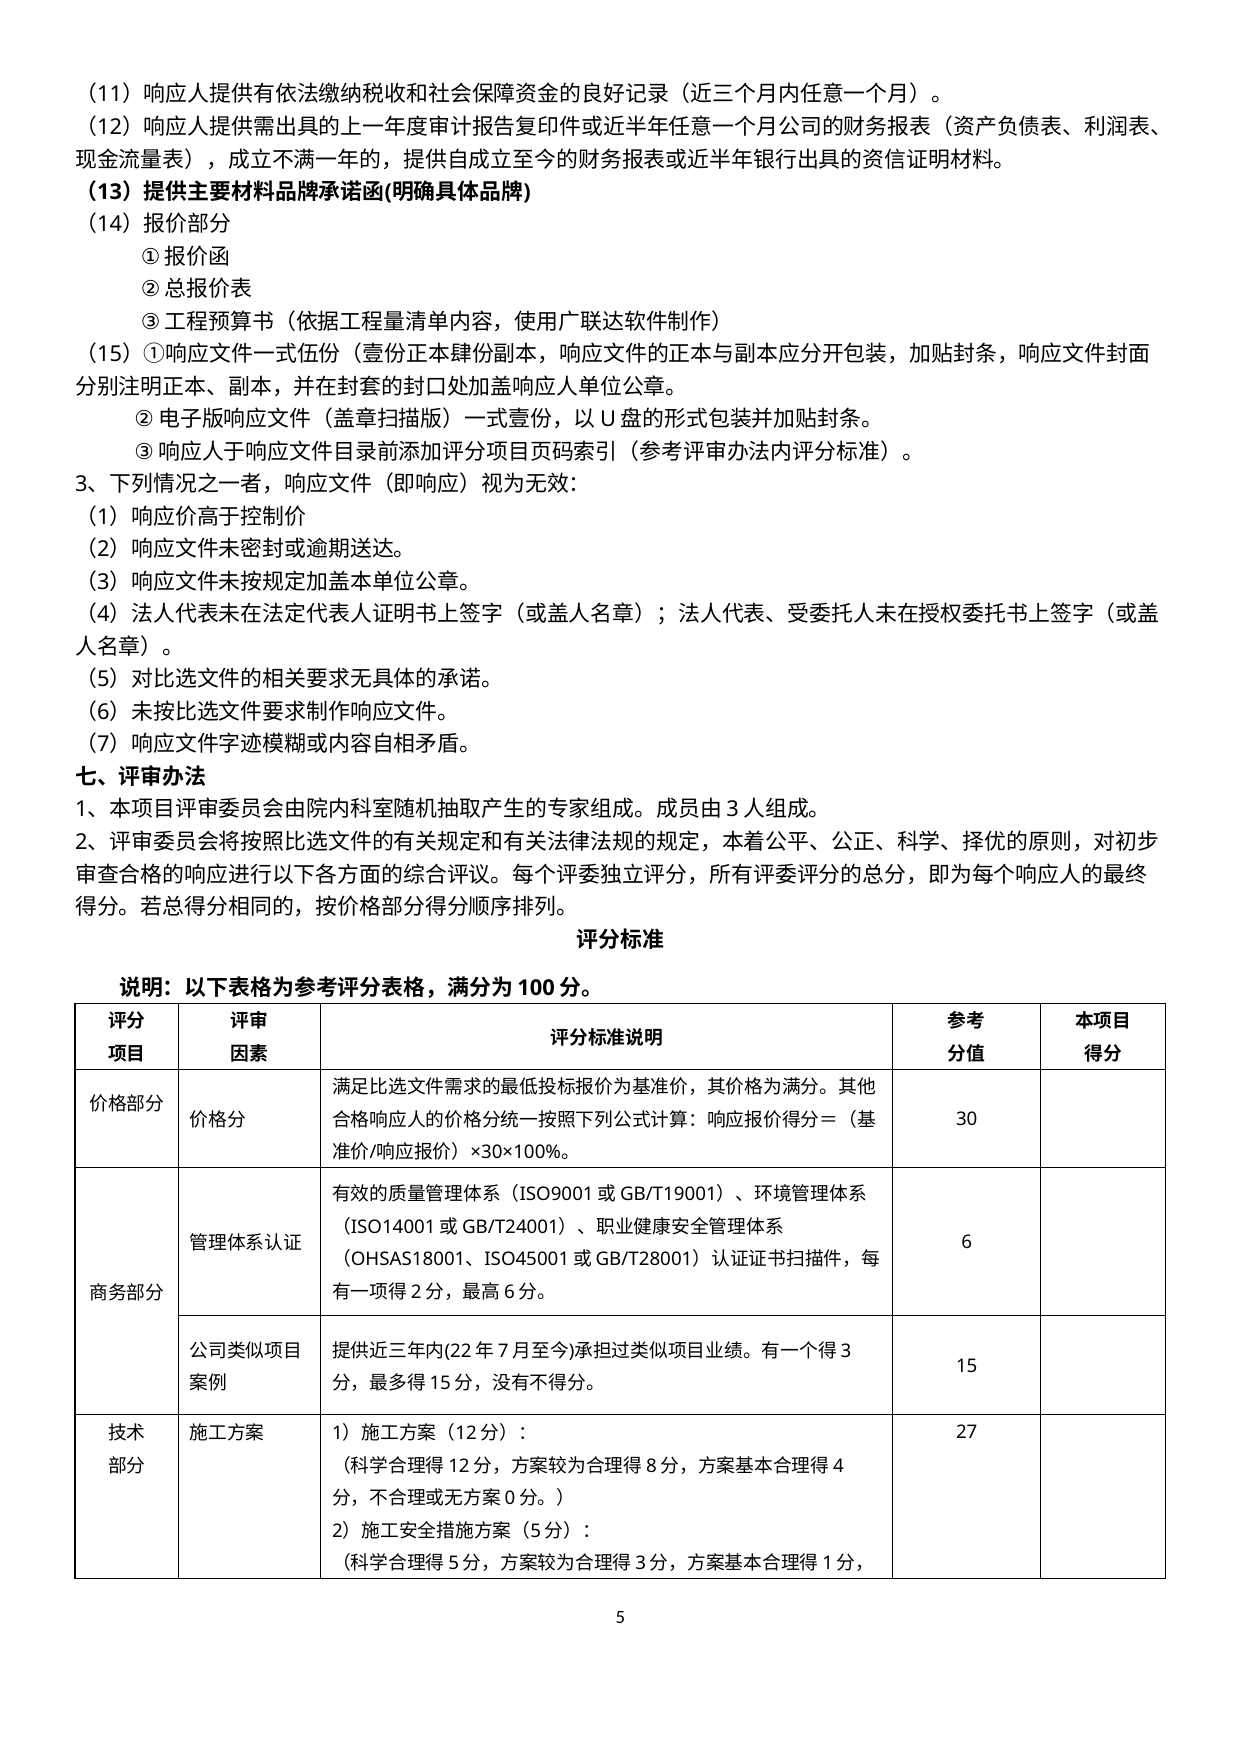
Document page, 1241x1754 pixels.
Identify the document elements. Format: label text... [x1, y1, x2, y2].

text （13）提供主要材料品牌承诺函(明确具体品牌) [75, 174, 1165, 206]
table_cell 技术 部分 [76, 1415, 178, 1578]
table_cell 满足比选文件需求的最低投标报价为基准价，其价格为满分。其他合格响应人的价格分统一按照下列公式计算：响应报价得分＝（基准价/响应报价）×30×100%。 [321, 1070, 892, 1167]
table_cell 价格分 [179, 1070, 320, 1167]
text ②电子版响应文件（盖章扫描版）一式壹份，以U盘的形式包装并加贴封条。 [75, 401, 1165, 434]
table_header 评审 因素 [179, 1004, 320, 1068]
text （1）响应价高于控制价 [75, 499, 1165, 531]
text 1、本项目评审委员会由院内科室随机抽取产生的专家组成。成员由3人组成。 [75, 791, 1165, 824]
text （14）报价部分 [75, 206, 1165, 239]
text （2）响应文件未密封或逾期送达。 [75, 531, 1165, 564]
table_cell 有效的质量管理体系（ISO9001或GB/T19001）、环境管理体系（ISO14001或GB/T24001）、职业健康安全管理体系（OHSAS18001、ISO45001或GB/T28001）认证证书扫描件，每有一项得2分，最高6分。 [321, 1168, 892, 1315]
text （15）①响应文件一式伍份（壹份正本肆份副本，响应文件的正本与副本应分开包装，加贴封条，响应文件封面分别注明正本、副本，并在封套的封口处加盖响应人单位公章。 [75, 336, 1165, 401]
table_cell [321, 1415, 892, 1578]
text （12）响应人提供需出具的上一年度审计报告复印件或近半年任意一个月公司的财务报表（资产负债表、利润表、现金流量表），成立不满一年的，提供自成立至今的财务报表或近半年银行出具的资信证明材料。 [75, 109, 1165, 174]
text （6）未按比选文件要求制作响应文件。 [75, 694, 1165, 726]
table_cell 商务部分 [76, 1168, 178, 1414]
text 3、下列情况之一者，响应文件（即响应）视为无效： [75, 466, 1165, 499]
text ③响应人于响应文件目录前添加评分项目页码索引（参考评审办法内评分标准）。 [75, 434, 1165, 466]
table_cell [1041, 1070, 1165, 1167]
text （11）响应人提供有依法缴纳税收和社会保障资金的良好记录（近三个月内任意一个月）。 [75, 76, 1165, 109]
text （5）对比选文件的相关要求无具体的承诺。 [75, 661, 1165, 694]
table_cell 6 [893, 1168, 1040, 1315]
table_cell 公司类似项目案例 [179, 1316, 320, 1414]
table_cell 提供近三年内(22年7月至今)承担过类似项目业绩。有一个得3分，最多得15分，没有不得分。 [321, 1316, 892, 1414]
text 七、评审办法 [75, 759, 1165, 791]
table_header 评分标准说明 [321, 1004, 892, 1068]
table_cell 30 [893, 1070, 1040, 1167]
table_cell [1041, 1415, 1165, 1578]
text ②总报价表 [75, 271, 1165, 304]
table_header 评分 项目 [76, 1004, 178, 1068]
text ③工程预算书（依据工程量清单内容，使用广联达软件制作） [75, 304, 1165, 336]
table_cell 管理体系认证 [179, 1168, 320, 1315]
text （7）响应文件字迹模糊或内容自相矛盾。 [75, 726, 1165, 759]
table_cell [1041, 1168, 1165, 1315]
text （3）响应文件未按规定加盖本单位公章。 [75, 564, 1165, 596]
text ①报价函 [75, 239, 1165, 271]
table_cell 15 [893, 1316, 1040, 1414]
text 评分标准 [75, 921, 1165, 954]
text 说明：以下表格为参考评分表格，满分为100分。 [75, 970, 1165, 1002]
table_header 本项目 得分 [1041, 1004, 1165, 1068]
table_cell 27 [893, 1415, 1040, 1578]
table_cell 施工方案 [179, 1415, 320, 1578]
text 2、评审委员会将按照比选文件的有关规定和有关法律法规的规定，本着公平、公正、科学、择优的原则，对初步审查合格的响应进行以下各方面的综合评议。每个评委独立评分，所有评委评分的总分，即为每个响应人的最终得分。若总得分相同的，按价格部分得分顺序排列。 [75, 824, 1165, 921]
text （4）法人代表未在法定代表人证明书上签字（或盖人名章）；法人代表、受委托人未在授权委托书上签字（或盖人名章）。 [75, 596, 1165, 661]
table_cell 价格部分 [76, 1070, 178, 1167]
table_header 参考 分值 [893, 1004, 1040, 1068]
table_cell [1041, 1316, 1165, 1414]
